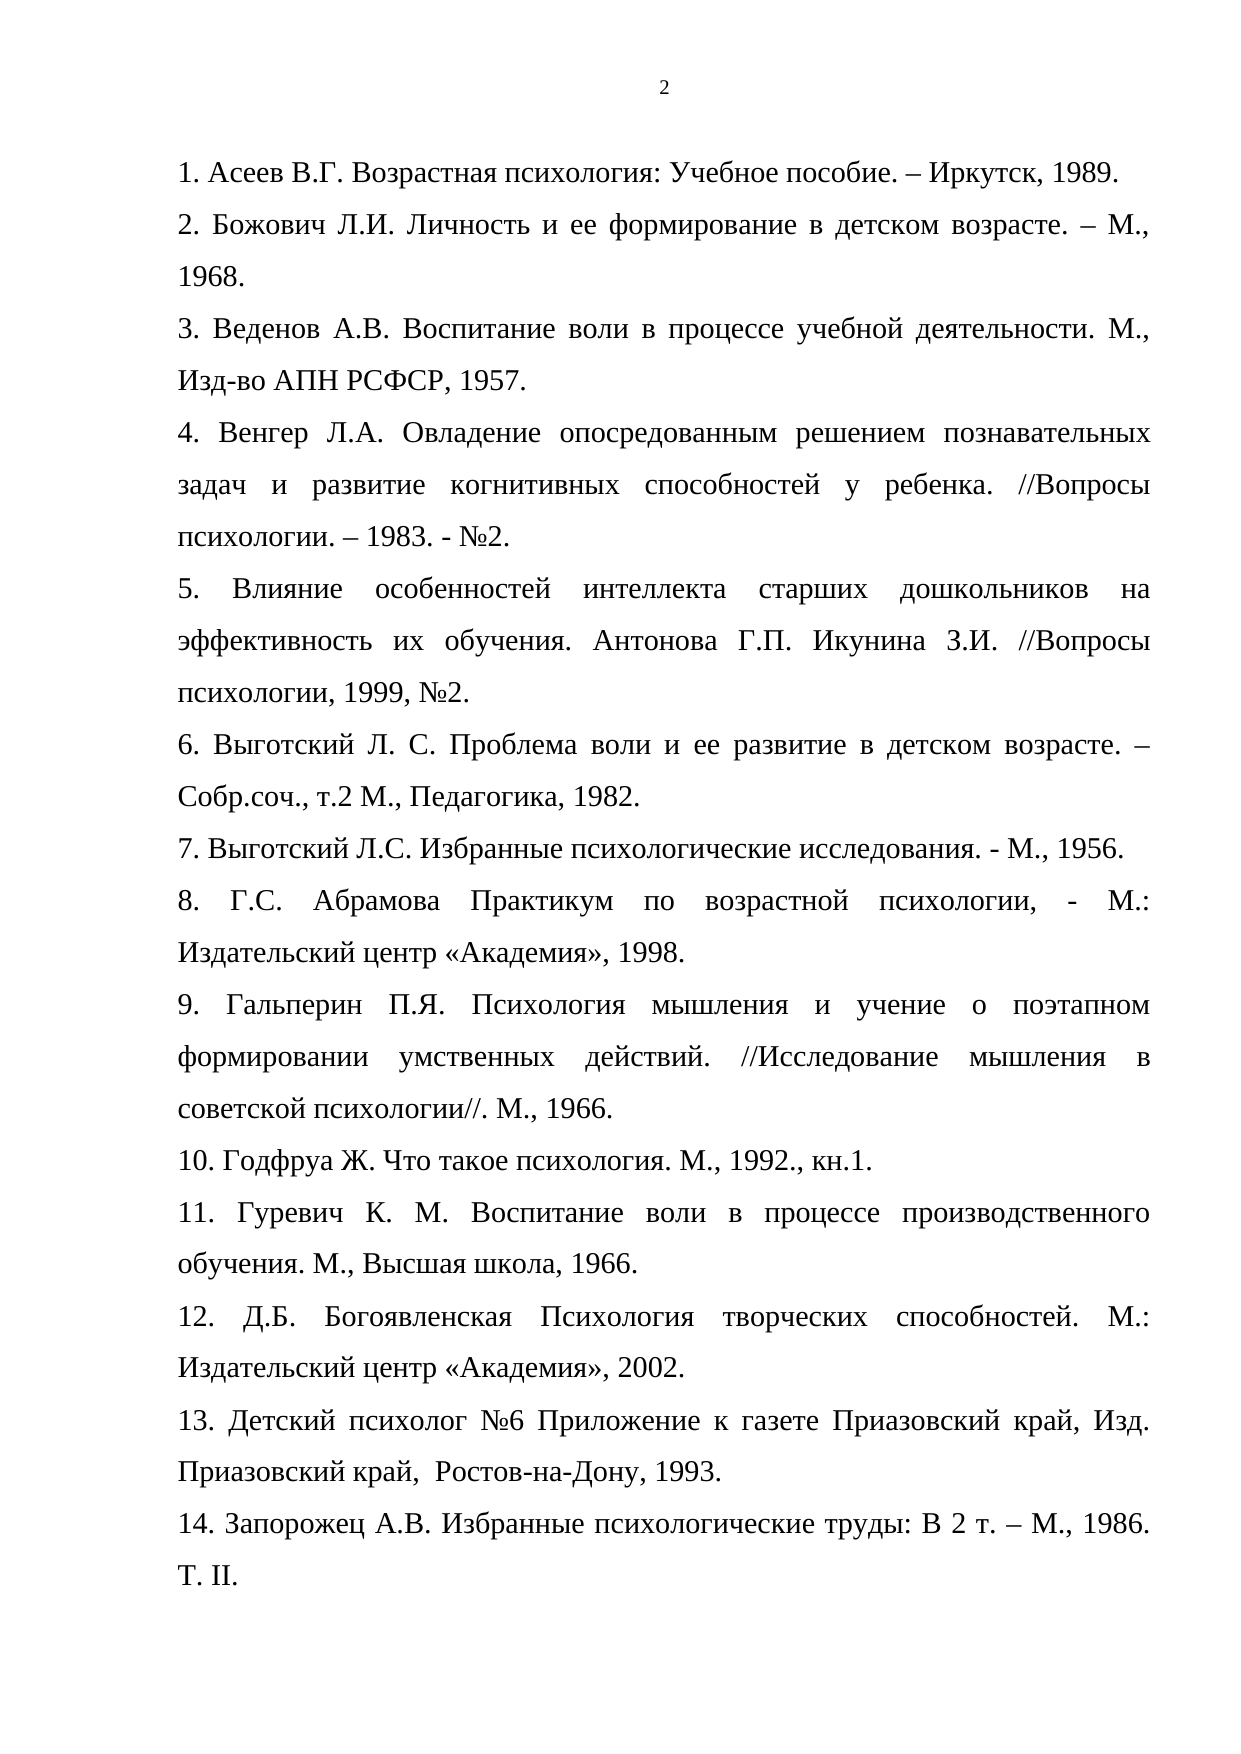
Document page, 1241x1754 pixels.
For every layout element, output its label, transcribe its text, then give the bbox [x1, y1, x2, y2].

text 9. Гальперин П.Я. Психология мышления и учение о поэтапном формировании умственных действий. //Исследование мышления в советской психологии//. М., 1966. [177, 986, 1152, 1124]
text 1. Асеев В.Г. Возрастная психология: Учебное пособие. – Иркутск, 1989. [177, 154, 1152, 189]
text 11. Гуревич К. М. Воспитание воли в процессе производственного обучения. М., Высшая школа, 1966. [177, 1194, 1152, 1280]
text 13. Детский психолог №6 Приложение к газете Приазовский край, Изд. Приазовский край, Ростов-на-Дону, 1993. [177, 1402, 1152, 1488]
text 3. Веденов А.В. Воспитание воли в процессе учебной деятельности. М., Изд-во АПН РСФСР, 1957. [177, 310, 1152, 397]
text 10. Годфруа Ж. Что такое психология. М., 1992., кн.1. [177, 1142, 1152, 1176]
text 14. Запорожец А.В. Избранные психологические труды: В 2 т. – М., 1986. Т. II. [177, 1506, 1152, 1592]
text 7. Выготский Л.С. Избранные психологические исследования. - М., 1956. [177, 830, 1152, 864]
text 2. Божович Л.И. Личность и ее формирование в детском возрасте. – М., 1968. [177, 206, 1152, 293]
text 12. Д.Б. Богоявленская Психология творческих способностей. М.: Издательский центр «Академия», 2002. [177, 1298, 1152, 1384]
text 5. Влияние особенностей интеллекта старших дошкольников на эффективность их обучения. Антонова Г.П. Икунина З.И. //Вопросы психологии, 1999, №2. [177, 570, 1152, 709]
text 4. Венгер Л.А. Овладение опосредованным решением познавательных задач и развитие когнитивных способностей у ребенка. //Вопросы психологии. – 1983. - №2. [177, 414, 1152, 553]
text 8. Г.С. Абрамова Практикум по возрастной психологии, - М.: Издательский центр «Академия», 1998. [177, 882, 1152, 968]
text 6. Выготский Л. С. Проблема воли и ее развитие в детском возрасте. – Собр.соч., т.2 М., Педагогика, 1982. [177, 726, 1152, 813]
